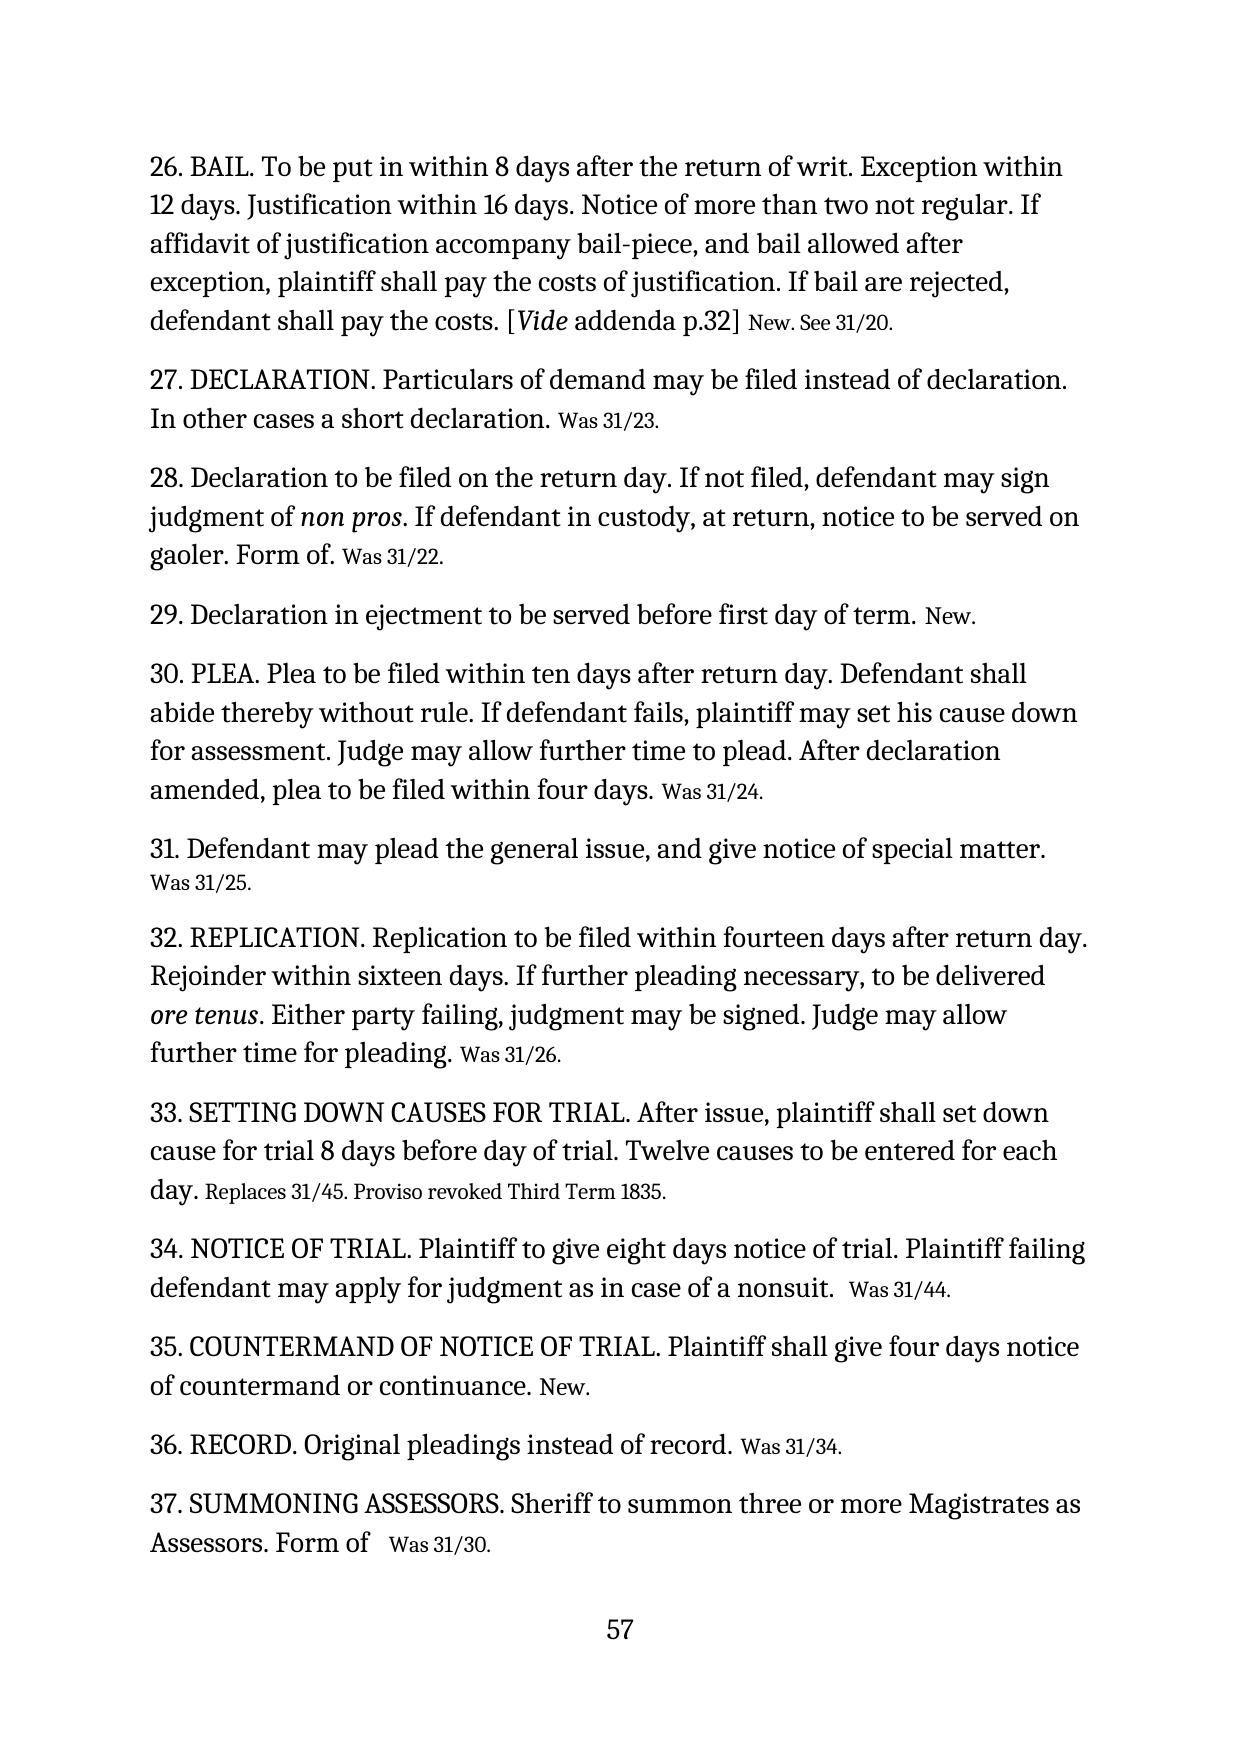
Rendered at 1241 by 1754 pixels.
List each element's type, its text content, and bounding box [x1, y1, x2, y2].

text 29. Declaration in ejectment to be served before first day of term. New. [150, 598, 1090, 631]
text 30. PLEA. Plea to be filed within ten days after return day. Defendant shall abide thereby without rule. If defendant fails, plaintiff may set his cause down for assessment. Judge may allow further time to plead. After declaration amended, plea to be filed within four days. Was 31/24. [150, 657, 1090, 806]
text 36. RECORD. Original pleadings instead of record. Was 31/34. [150, 1428, 1090, 1462]
text 33. SETTING DOWN CAUSES FOR TRIAL. After issue, plaintiff shall set down cause for trial 8 days before day of trial. Twelve causes to be entered for each day. Replaces 31/45. Proviso revoked Third Term 1835. [150, 1096, 1090, 1206]
text 37. SUMMONING ASSESSORS. Sheriff to summon three or more Magistrates as Assessors. Form of Was 31/30. [150, 1487, 1090, 1559]
text 26. BAIL. To be put in within 8 days after the return of writ. Exception within 12 days. Justification within 16 days. Notice of more than two not regular. If affidavit of justification accompany bail-piece, and bail allowed after exception, plaintiff shall pay the costs of justification. If bail are rejected, defendant shall pay the costs. [Vide addenda p.32] New. See 31/20. [150, 150, 1090, 338]
text 27. DECLARATION. Particulars of demand may be filed instead of declaration. In other cases a short declaration. Was 31/23. [150, 363, 1090, 436]
text 35. COUNTERMAND OF NOTICE OF TRIAL. Plaintiff shall give four days notice of countermand or continuance. New. [150, 1330, 1090, 1402]
text 32. REPLICATION. Replication to be filed within fourteen days after return day. Rejoinder within sixteen days. If further pleading necessary, to be delivered ore tenus. Either party failing, judgment may be signed. Judge may allow further time for pleading. Was 31/26. [150, 921, 1090, 1070]
text 28. Declaration to be filed on the return day. If not filed, defendant may sign judgment of non pros. If defendant in custody, at return, notice to be served on gaoler. Form of. Was 31/22. [150, 461, 1090, 572]
text 31. Defendant may plead the general issue, and give notice of special matter. Was 31/25. [150, 832, 1090, 896]
text 34. NOTICE OF TRIAL. Plaintiff to give eight days notice of trial. Plaintiff failing defendant may apply for judgment as in case of a nonsuit. Was 31/44. [150, 1232, 1090, 1304]
